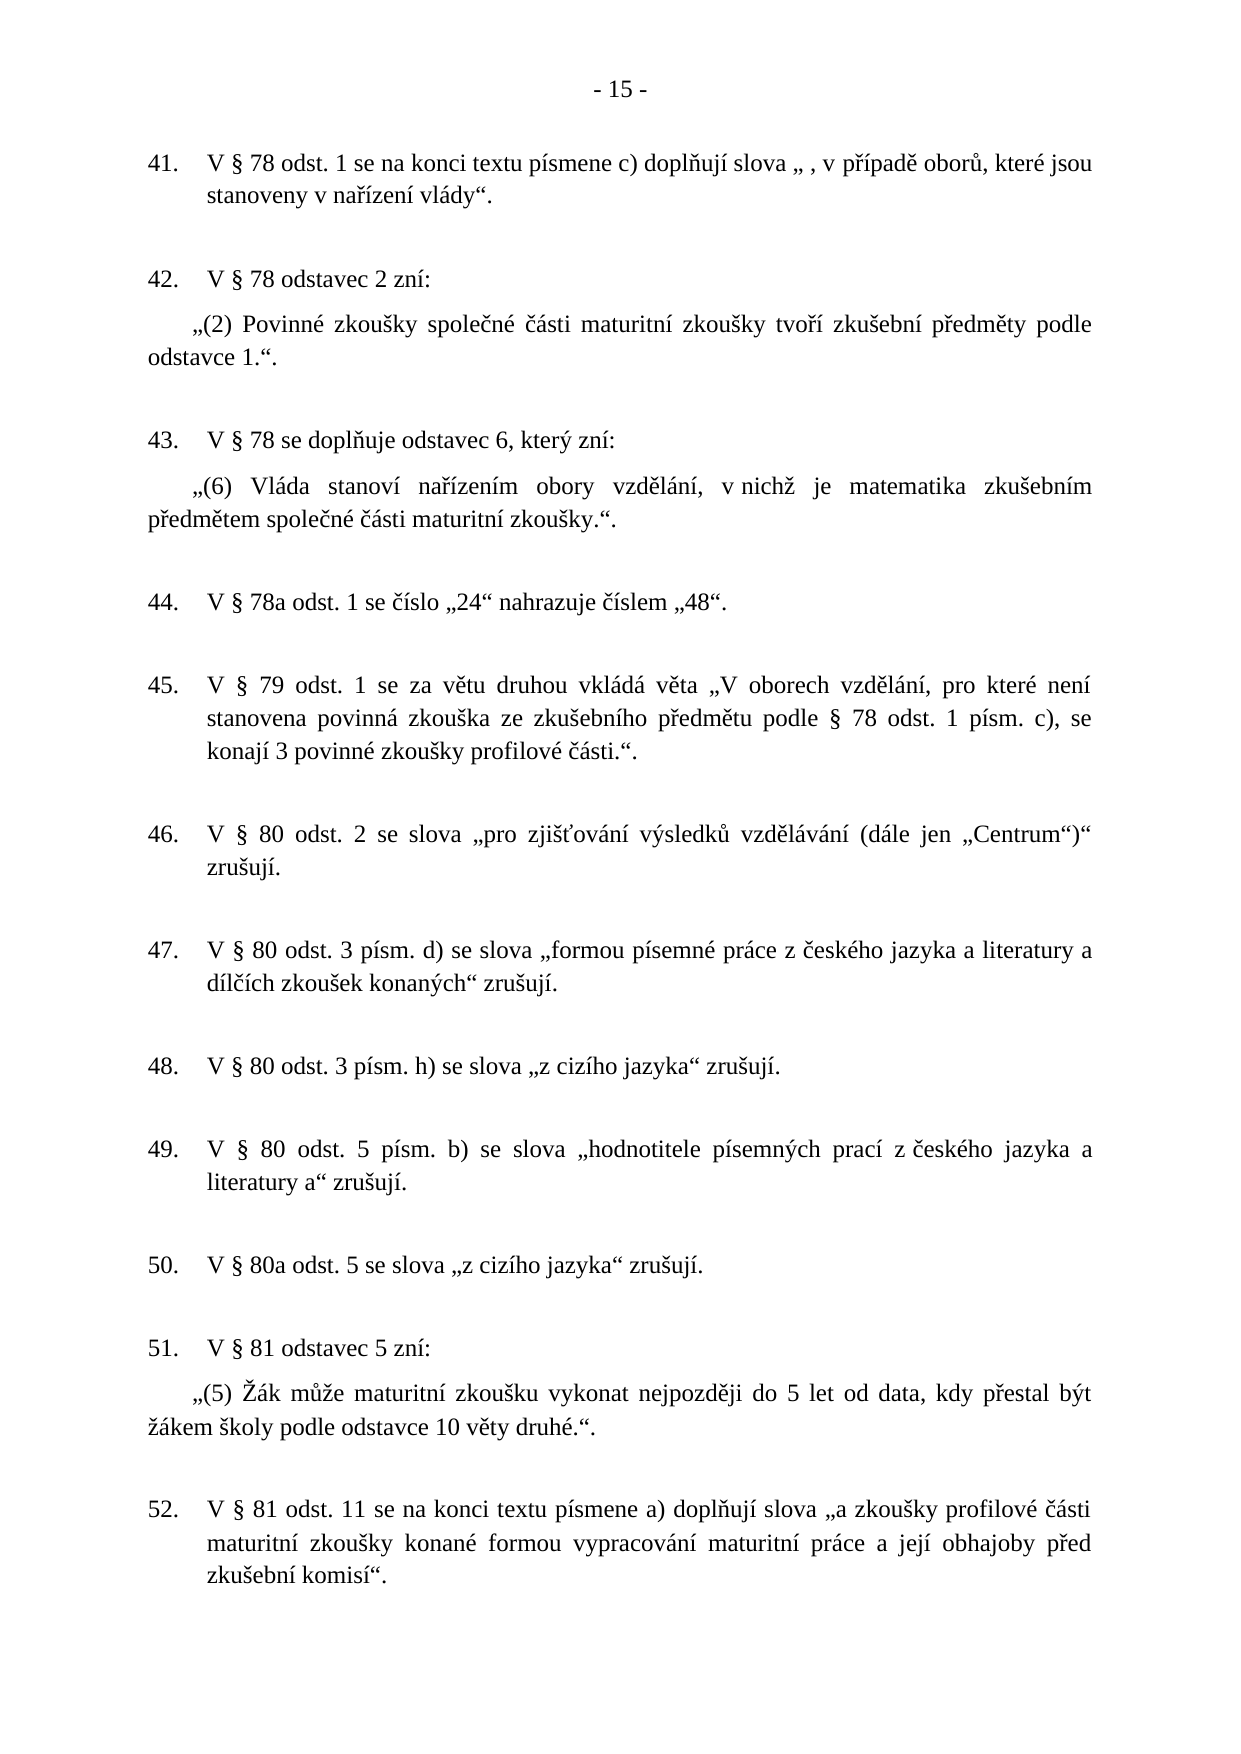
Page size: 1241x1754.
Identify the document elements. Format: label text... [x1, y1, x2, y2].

text V § 80a odst. 5 se slova „z cizího jazyka“ zrušují. [148, 1250, 1093, 1279]
text V § 78 odstavec 2 zní: [148, 264, 1093, 292]
text „(6) Vláda stanoví nařízením obory vzdělání, v nichž je matematika zkušebním předmětem společné části maturitní zkoušky.“. [148, 471, 1093, 532]
text V § 79 odst. 1 se za větu druhou vkládá věta „V oborech vzdělání, pro které není stanovena povinná zkouška ze zkušebního předmětu podle § 78 odst. 1 písm. c), se konají 3 povinné zkoušky profilové části.“. [148, 670, 1093, 764]
text V § 80 odst. 3 písm. d) se slova „formou písemné práce z českého jazyka a literatury a dílčích zkoušek konaných“ zrušují. [148, 935, 1093, 997]
text V § 81 odstavec 5 zní: [148, 1333, 1093, 1362]
text „(5) Žák může maturitní zkoušku vykonat nejpozději do 5 let od data, kdy přestal být žákem školy podle odstavce 10 věty druhé.“. [148, 1378, 1093, 1440]
text V § 78 se doplňuje odstavec 6, který zní: [148, 425, 1093, 454]
text V § 80 odst. 2 se slova „pro zjišťování výsledků vzdělávání (dále jen „Centrum“)“ zrušují. [148, 819, 1093, 881]
text „(2) Povinné zkoušky společné části maturitní zkoušky tvoří zkušební předměty podle odstavce 1.“. [148, 309, 1093, 371]
text V § 81 odst. 11 se na konci textu písmene a) doplňují slova „a zkoušky profilové části maturitní zkoušky konané formou vypracování maturitní práce a její obhajoby před zkušební komisí“. [148, 1494, 1093, 1589]
text V § 78a odst. 1 se číslo „24“ nahrazuje číslem „48“. [148, 587, 1093, 616]
text V § 80 odst. 3 písm. h) se slova „z cizího jazyka“ zrušují. [148, 1051, 1093, 1080]
text V § 78 odst. 1 se na konci textu písmene c) doplňují slova „ , v případě oborů, které jsou stanoveny v nařízení vlády“. [148, 148, 1093, 209]
text V § 80 odst. 5 písm. b) se slova „hodnotitele písemných prací z českého jazyka a literatury a“ zrušují. [148, 1134, 1093, 1196]
